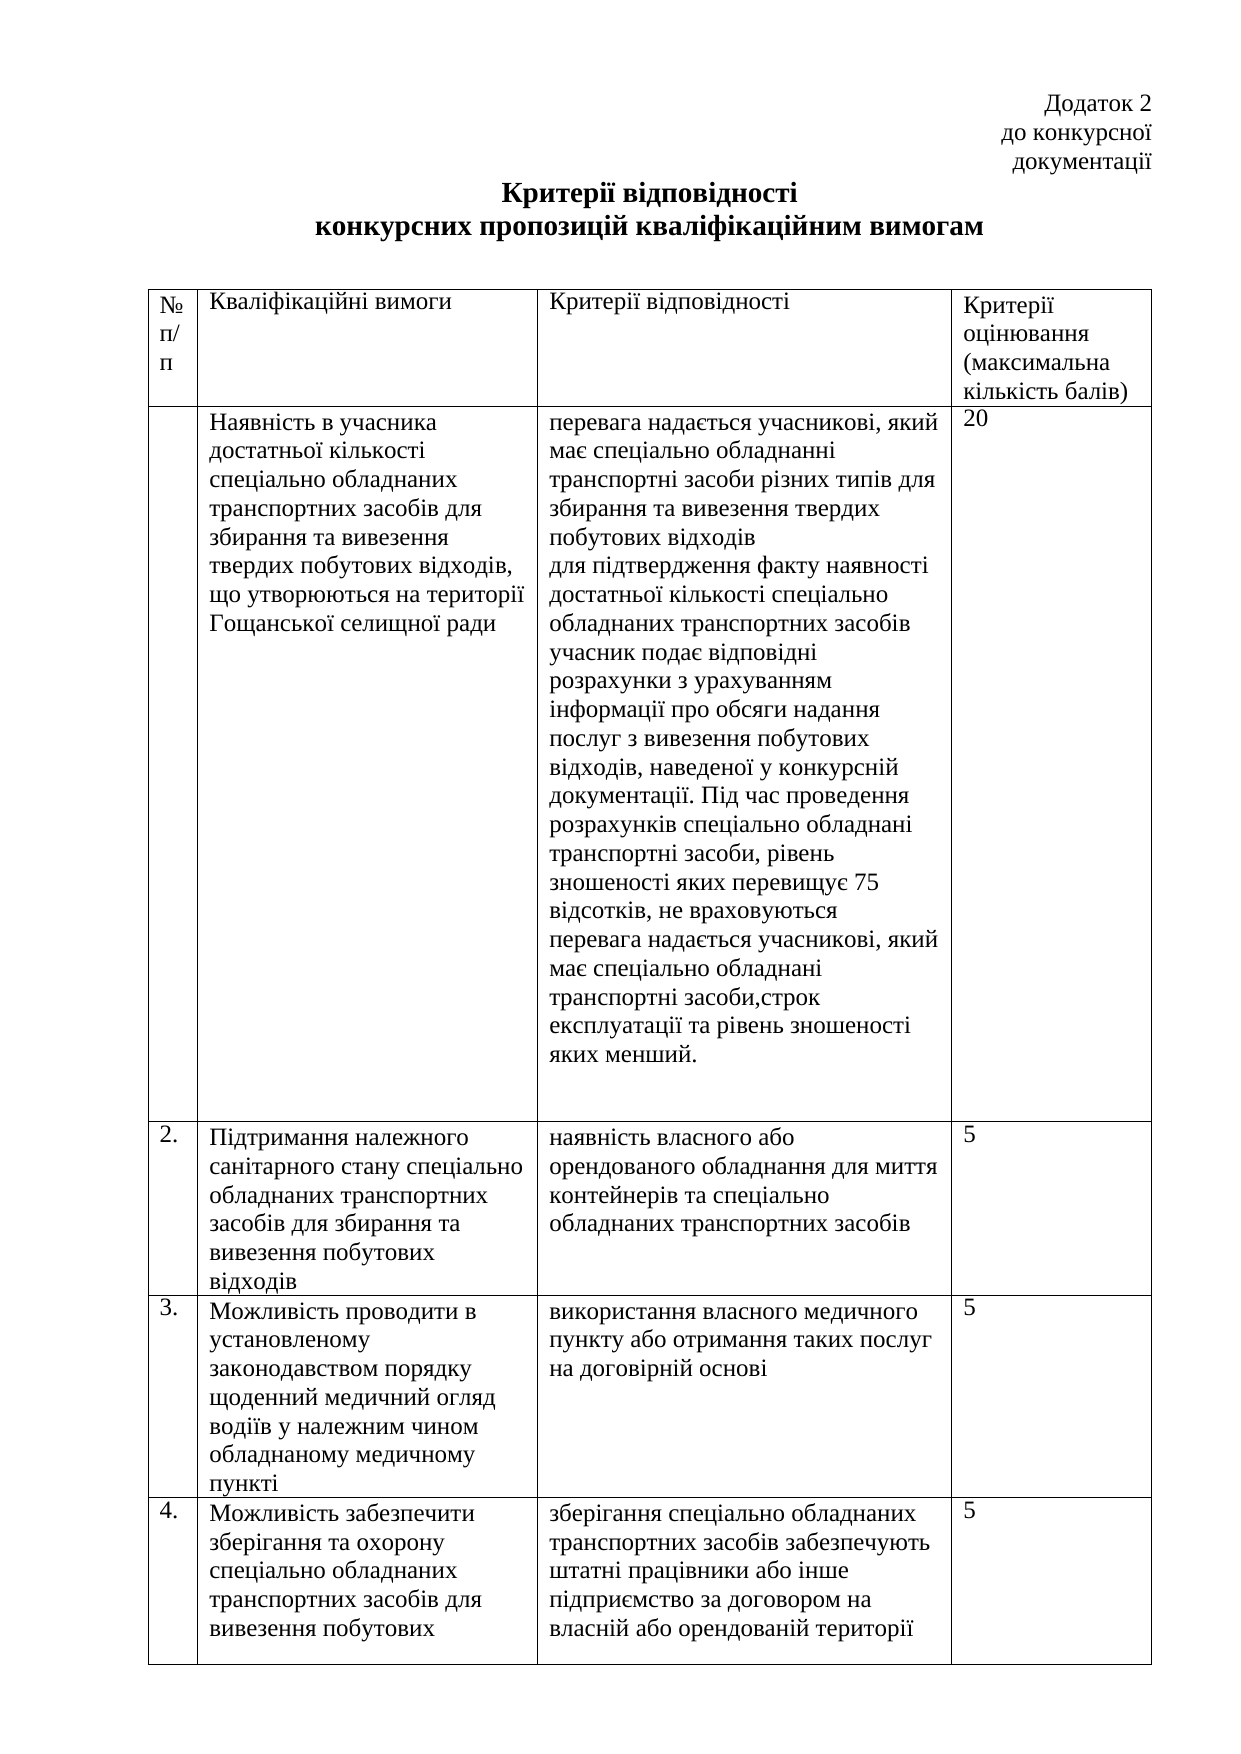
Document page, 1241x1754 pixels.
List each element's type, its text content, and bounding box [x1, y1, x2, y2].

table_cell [538, 1498, 951, 1664]
table_header Критерії оцінювання (максимальна кількість балів) [952, 290, 1151, 406]
table_cell [149, 407, 197, 1121]
table_cell 5 [952, 1122, 1151, 1295]
table_cell 5 [952, 1498, 1151, 1664]
table_cell 4. [149, 1498, 197, 1664]
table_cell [198, 1498, 537, 1664]
table_cell перевага надається учасникові, який має спеціально обладнанні транспортні засоби різних типів для збирання та вивезення твердих побутових відходів для підтвердження факту наявності достатньої кількості спеціально обладнаних транспортних засобів учасник подає відповідні розрахунки з урахуванням інформації про обсяги надання послуг з вивезення побутових відходів, наведеної у конкурсній документації. Під час проведення розрахунків спеціально обладнані транспортні засоби, рівень зношеності яких перевищує 75 відсотків, не враховуються перевага надається учасникові, який має спеціально обладнані транспортні засоби,строк експлуатації та рівень зношеності яких менший. [538, 407, 951, 1121]
table_cell 5 [952, 1296, 1151, 1497]
table_cell Наявність в учасника достатньої кількості спеціально обладнаних транспортних засобів для збирання та вивезення твердих побутових відходів, що утворюються на території Гощанської селищної ради [198, 407, 537, 1121]
table_cell 20 [952, 407, 1151, 1121]
table_cell Можливість проводити в установленому законодавством порядку щоденний медичний огляд водіїв у належним чином обладнаному медичному пункті [198, 1296, 537, 1497]
table_cell 3. [149, 1296, 197, 1497]
table_header Критерії відповідності [538, 290, 951, 406]
text конкурсних пропозицій кваліфікаційним вимогам [148, 208, 1152, 242]
table_cell Підтримання належного санітарного стану спеціально обладнаних транспортних засобів для збирання та вивезення побутових відходів [198, 1122, 537, 1295]
text Критерії відповідності [148, 175, 1152, 208]
text Додаток 2 [871, 88, 1152, 117]
text до конкурсної документації [871, 117, 1152, 175]
table_cell наявність власного або орендованого обладнання для миття контейнерів та спеціально обладнаних транспортних засобів [538, 1122, 951, 1295]
table_cell 2. [149, 1122, 197, 1295]
table_cell використання власного медичного пункту або отримання таких послуг на договірній основі [538, 1296, 951, 1497]
table_header № п/ п [149, 290, 197, 406]
table_header Кваліфікаційні вимоги [198, 290, 537, 406]
